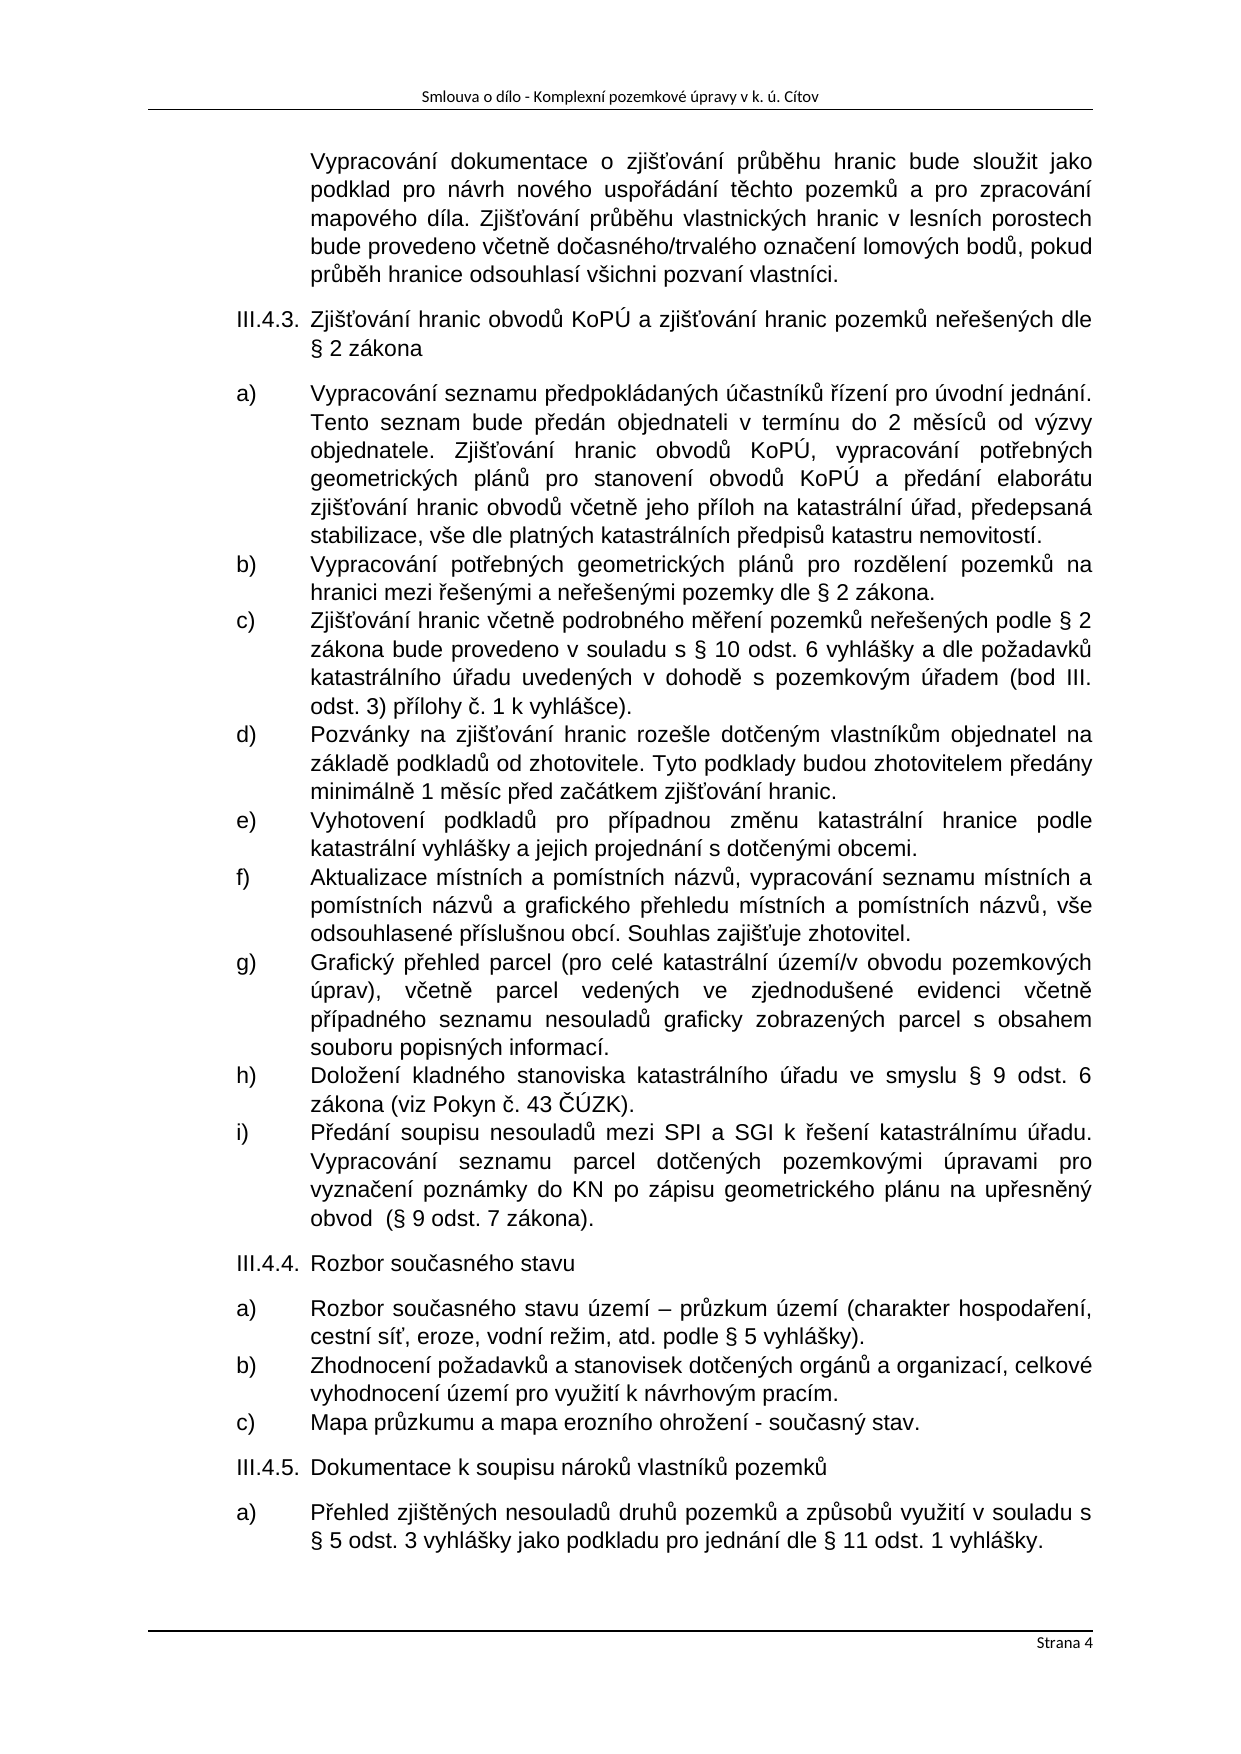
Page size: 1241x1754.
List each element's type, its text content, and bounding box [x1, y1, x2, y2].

text Grafický přehled parcel (pro celé katastrální území/v obvodu pozemkových úprav), včetně parcel vedených ve zjednodušené evidenci včetně případného seznamu nesouladů graficky zobrazených parcel s obsahem souboru popisných informací. [236, 949, 1093, 1060]
text Dokumentace k soupisu nároků vlastníků pozemků [236, 1454, 1093, 1480]
text Přehled zjištěných nesouladů druhů pozemků a způsobů využití v souladu s § 5 odst. 3 vyhlášky jako podkladu pro jednání dle § 11 odst. 1 vyhlášky. [236, 1499, 1093, 1554]
text Zjišťování hranic včetně podrobného měření pozemků neřešených podle § 2 zákona bude provedeno v souladu s § 10 odst. 6 vyhlášky a dle požadavků katastrálního úřadu uvedených v dohodě s pozemkovým úřadem (bod III. odst. 3) přílohy č. 1 k vyhlášce). [236, 607, 1093, 719]
text Předání soupisu nesouladů mezi SPI a SGI k řešení katastrálnímu úřadu. Vypracování seznamu parcel dotčených pozemkovými úpravami pro vyznačení poznámky do KN po zápisu geometrického plánu na upřesněný obvod (§ 9 odst. 7 zákona). [236, 1119, 1093, 1231]
text Aktualizace místních a pomístních názvů, vypracování seznamu místních a pomístních názvů a grafického přehledu místních a pomístních názvů, vše odsouhlasené příslušnou obcí. Souhlas zajišťuje zhotovitel. [236, 863, 1093, 947]
text Zhodnocení požadavků a stanovisek dotčených orgánů a organizací, celkové vyhodnocení území pro využití k návrhovým pracím. [236, 1352, 1093, 1407]
text Rozbor současného stavu [236, 1250, 1093, 1276]
text Rozbor současného stavu území – průzkum území (charakter hospodaření, cestní síť, eroze, vodní režim, atd. podle § 5 vyhlášky). [236, 1295, 1093, 1350]
text Zjišťování hranic obvodů KoPÚ a zjišťování hranic pozemků neřešených dle § 2 zákona [236, 306, 1093, 361]
text Pozvánky na zjišťování hranic rozešle dotčeným vlastníkům objednatel na základě podkladů od zhotovitele. Tyto podklady budou zhotovitelem předány minimálně 1 měsíc před začátkem zjišťování hranic. [236, 721, 1093, 804]
text Vypracování potřebných geometrických plánů pro rozdělení pozemků na hranici mezi řešenými a neřešenými pozemky dle § 2 zákona. [236, 551, 1093, 605]
text Vypracování seznamu předpokládaných účastníků řízení pro úvodní jednání. Tento seznam bude předán objednateli v termínu do 2 měsíců od výzvy objednatele. Zjišťování hranic obvodů KoPÚ, vypracování potřebných geometrických plánů pro stanovení obvodů KoPÚ a předání elaborátu zjišťování hranic obvodů včetně jeho příloh na katastrální úřad, předepsaná stabilizace, vše dle platných katastrálních předpisů katastru nemovitostí. [236, 380, 1093, 548]
text Vyhotovení podkladů pro případnou změnu katastrální hranice podle katastrální vyhlášky a jejich projednání s dotčenými obcemi. [236, 807, 1093, 861]
text Mapa průzkumu a mapa erozního ohrožení - současný stav. [236, 1409, 1093, 1435]
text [236, 148, 1093, 288]
text Doložení kladného stanoviska katastrálního úřadu ve smyslu § 9 odst. 6 zákona (viz Pokyn č. 43 ČÚZK). [236, 1062, 1093, 1117]
